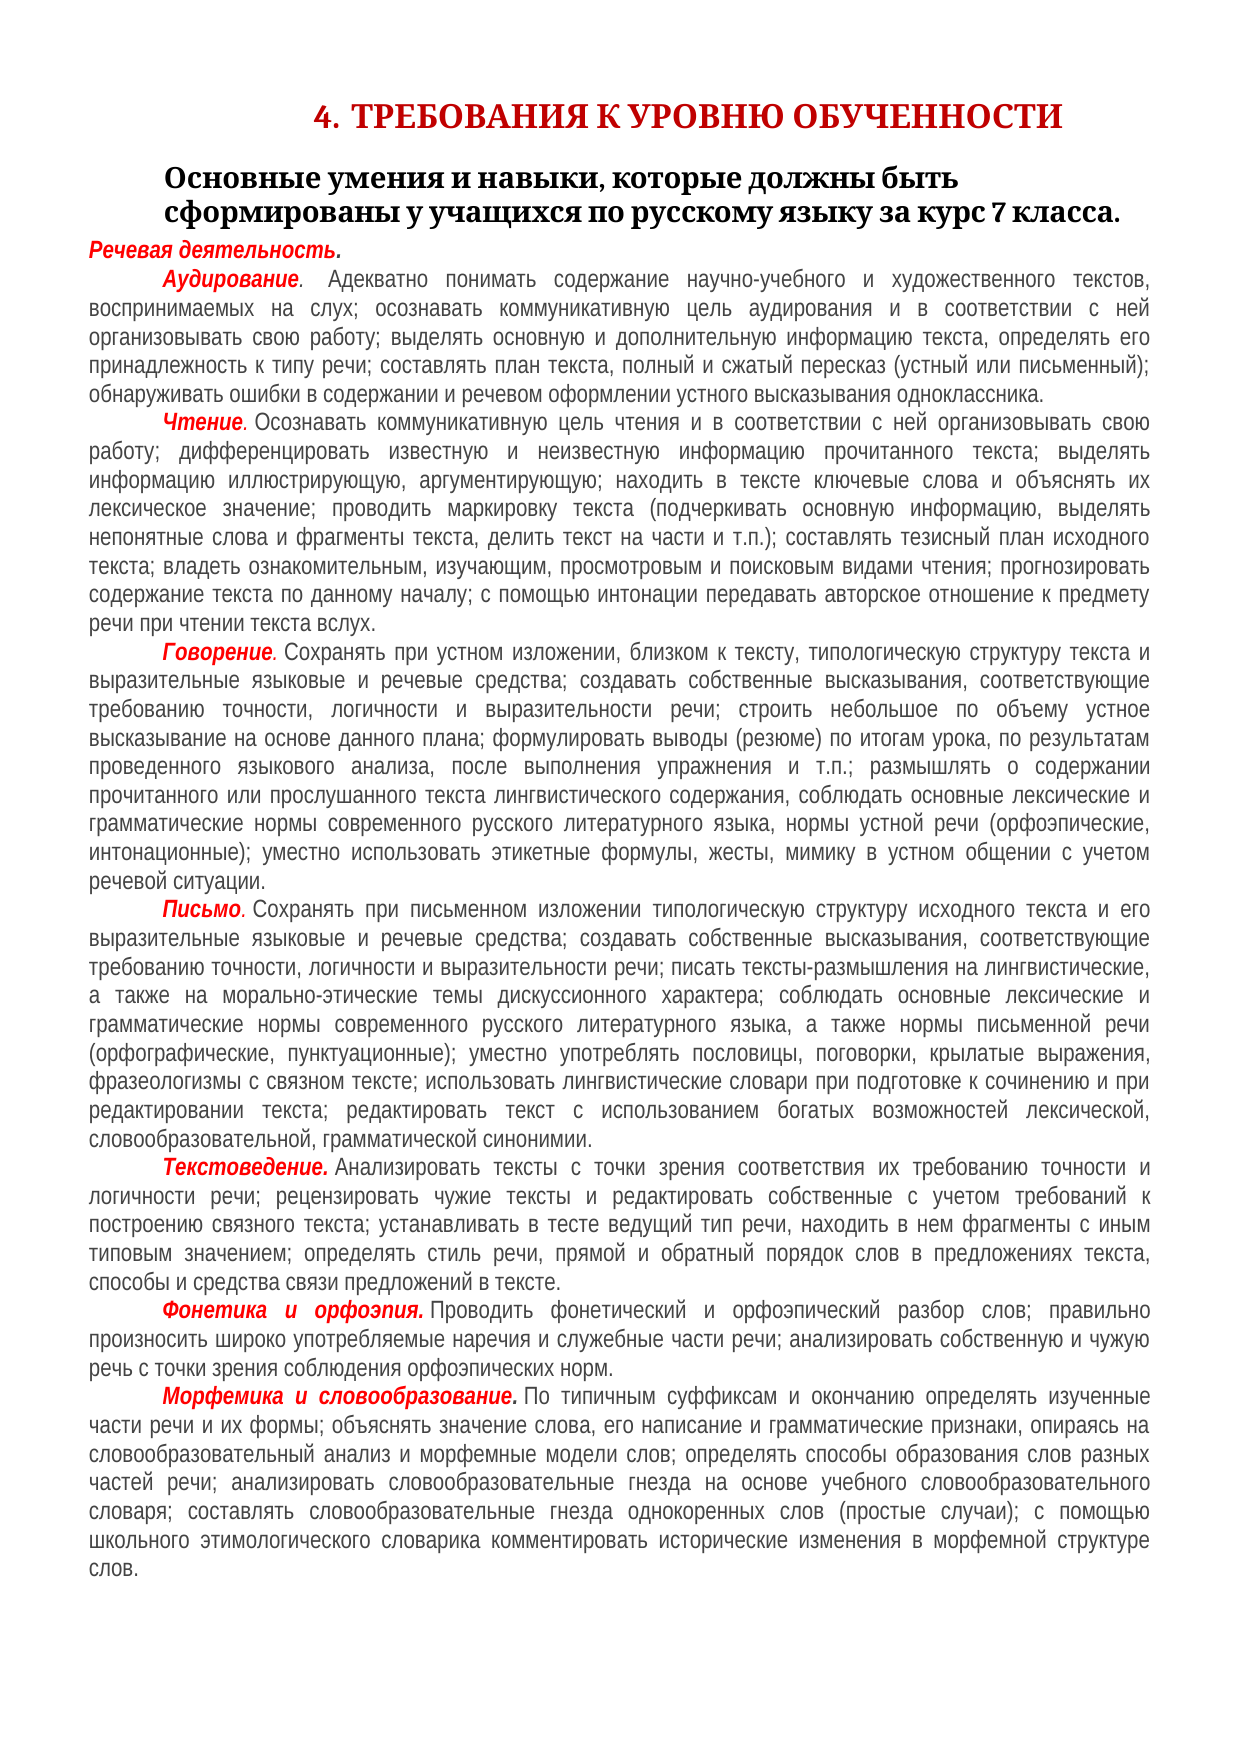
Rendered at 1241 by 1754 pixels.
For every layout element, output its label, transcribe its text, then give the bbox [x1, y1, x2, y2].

text Письмо. Сохранять при письменном изложении типологическую структуру исходного текста и его выразительные языковые и речевые средства; создавать собственные высказывания, соответствующие требованию точности, логичности и выразительности речи; писать тексты-размышления на лингвистические, а также на морально-этические темы дискуссионного характера; соблюдать основные лексические и грамматические нормы современного русского литературного языка, а также нормы письменной речи (орфографические, пунктуационные); уместно употреблять пословицы, поговорки, крылатые выражения, фразеологизмы с связном тексте; использовать лингвистические словари при подготовке к сочинению и при редактировании текста; редактировать текст с использованием богатых возможностей лексической, словообразовательной, грамматической синонимии. [89, 894, 1152, 1152]
list ТРЕБОВАНИЯ К УРОВНЮ ОБУЧЕННОСТИ [314, 99, 1152, 137]
text Морфемика и словообразование. По типичным суффиксам и окончанию определять изученные части речи и их формы; объяснять значение слова, его написание и грамматические признаки, опираясь на словообразовательный анализ и морфемные модели слов; определять способы образования слов разных частей речи; анализировать словообразовательные гнезда на основе учебного словообразовательного словаря; составлять словообразовательные гнезда однокоренных слов (простые случаи); с помощью школьного этимологического словарика комментировать исторические изменения в морфемной структуре слов. [89, 1381, 1152, 1582]
text Говорение. Сохранять при устном изложении, близком к тексту, типологическую структуру текста и выразительные языковые и речевые средства; создавать собственные высказывания, соответствующие требованию точности, логичности и выразительности речи; строить небольшое по объему устное высказывание на основе данного плана; формулировать выводы (резюме) по итогам урока, по результатам проведенного языкового анализа, после выполнения упражнения и т.п.; размышлять о содержании прочитанного или прослушанного текста лингвистического содержания, соблюдать основные лексические и грамматические нормы современного русского литературного языка, нормы устной речи (орфоэпические, интонационные); уместно использовать этикетные формулы, жесты, мимику в устном общении с учетом речевой ситуации. [89, 637, 1152, 894]
text Текстоведение. Анализировать тексты с точки зрения соответствия их требованию точности и логичности речи; рецензировать чужие тексты и редактировать собственные с учетом требований к построению связного текста; устанавливать в тесте ведущий тип речи, находить в нем фрагменты с иным типовым значением; определять стиль речи, прямой и обратный порядок слов в предложениях текста, способы и средства связи предложений в тексте. [89, 1152, 1152, 1295]
text Фонетика и орфоэпия. Проводить фонетический и орфоэпический разбор слов; правильно произносить широко употребляемые наречия и служебные части речи; анализировать собственную и чужую речь с точки зрения соблюдения орфоэпических норм. [89, 1295, 1152, 1381]
text Речевая деятельность. [89, 236, 1152, 264]
text Основные умения и навыки, которые должны быть сформированы у учащихся по русскому языку за курс 7 класса. [164, 162, 1152, 229]
text Чтение. Осознавать коммуникативную цель чтения и в соответствии с ней организовывать свою работу; дифференцировать известную и неизвестную информацию прочитанного текста; выделять информацию иллюстрирующую, аргументирующую; находить в тексте ключевые слова и объяснять их лексическое значение; проводить маркировку текста (подчеркивать основную информацию, выделять непонятные слова и фрагменты текста, делить текст на части и т.п.); составлять тезисный план исходного текста; владеть ознакомительным, изучающим, просмотровым и поисковым видами чтения; прогнозировать содержание текста по данному началу; с помощью интонации передавать авторское отношение к предмету речи при чтении текста вслух. [89, 407, 1152, 637]
text Аудирование. Адекватно понимать содержание научно-учебного и художественного текстов, воспринимаемых на слух; осознавать коммуникативную цель аудирования и в соответствии с ней организовывать свою работу; выделять основную и дополнительную информацию текста, определять его принадлежность к типу речи; составлять план текста, полный и сжатый пересказ (устный или письменный); обнаруживать ошибки в содержании и речевом оформлении устного высказывания одноклассника. [89, 264, 1152, 407]
